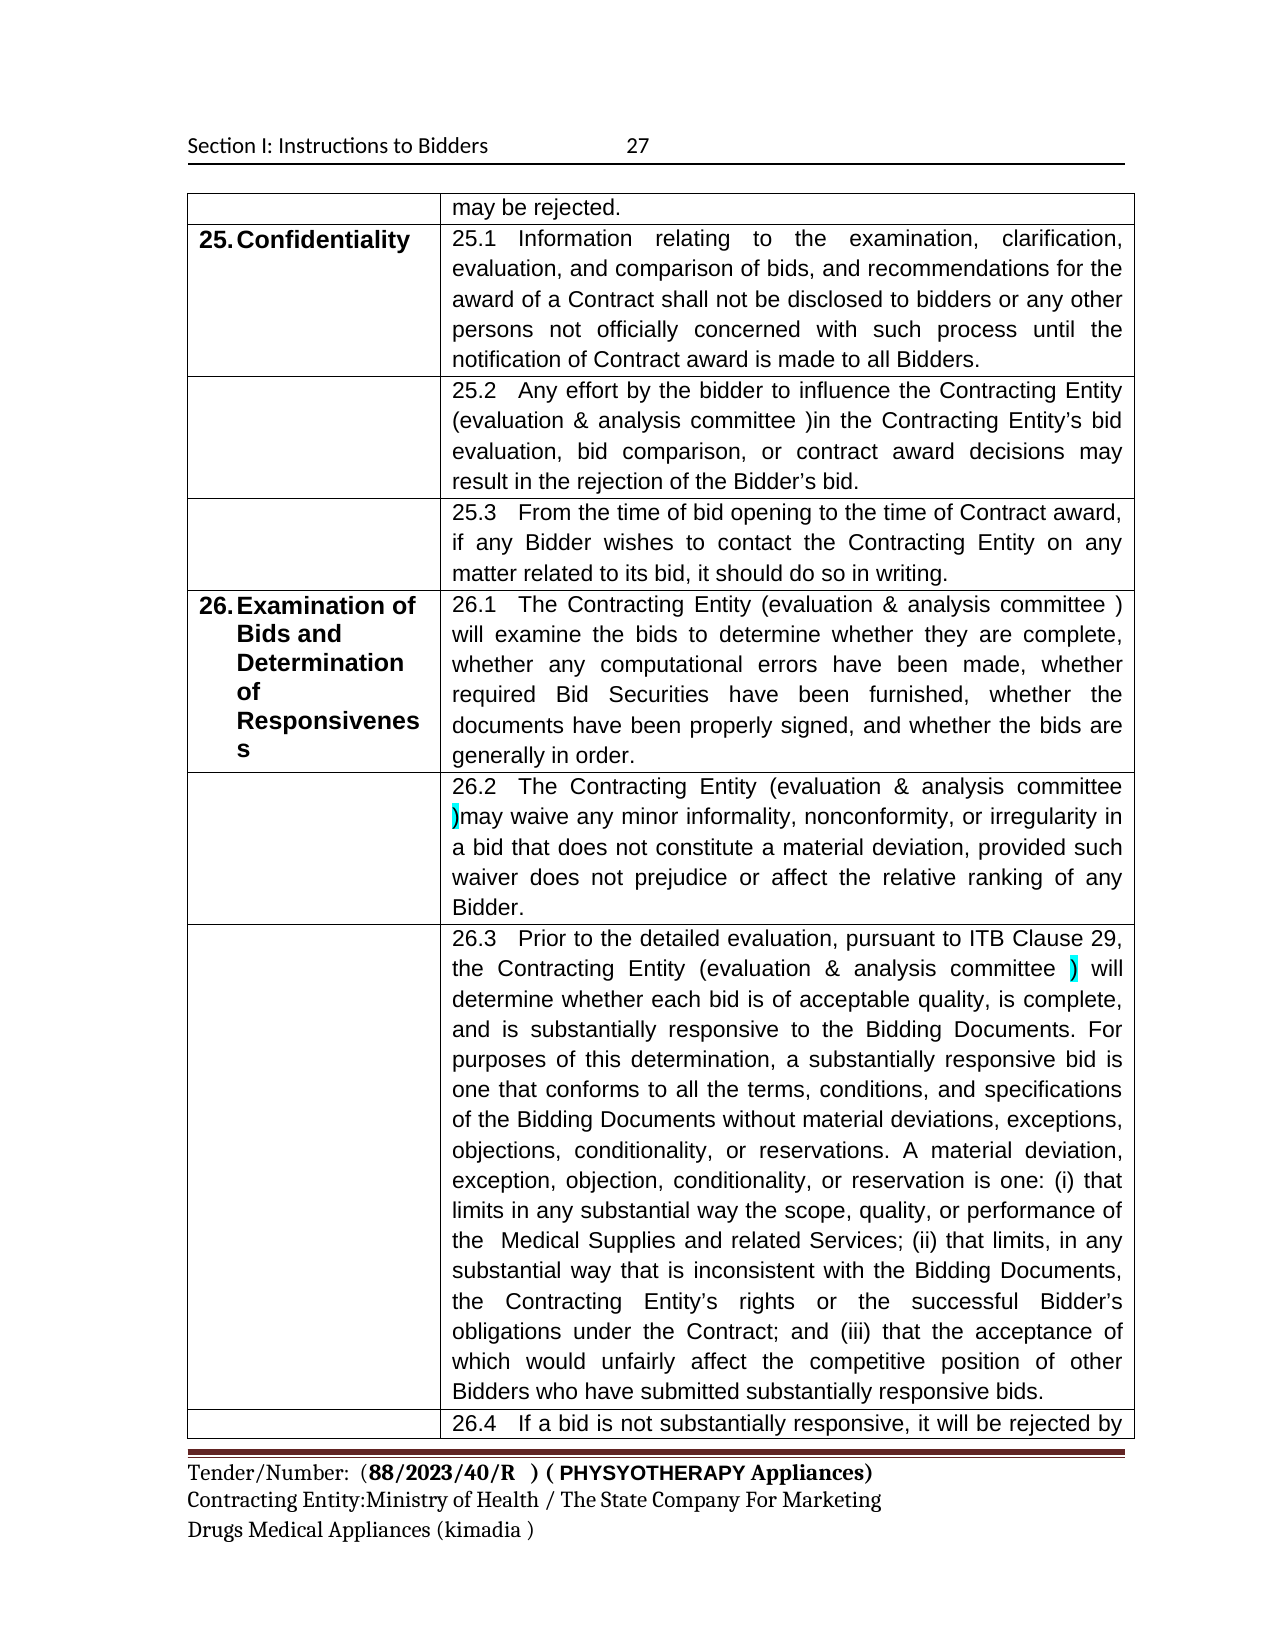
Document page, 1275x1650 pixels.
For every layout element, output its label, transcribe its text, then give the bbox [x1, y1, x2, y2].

table_cell 26.1 The Contracting Entity (evaluation & analysis committee ) will examine the bids to determine whether they are complete, whether any computational errors have been made, whether required Bid Securities have been furnished, whether the documents have been properly signed, and whether the bids are generally in order. [441, 591, 1134, 772]
table_cell [188, 1410, 440, 1438]
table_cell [441, 194, 1134, 224]
table_cell [188, 499, 440, 590]
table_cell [441, 1410, 1134, 1438]
table_cell 26. Examination of Bids and Determination of Responsiveness [188, 591, 440, 772]
table_cell 25. Confidentiality [188, 225, 440, 376]
table_cell 26.2 The Contracting Entity (evaluation & analysis committee )may waive any minor informality, nonconformity, or irregularity in a bid that does not constitute a material deviation, provided such waiver does not prejudice or affect the relative ranking of any Bidder. [441, 773, 1134, 924]
table_cell 25.2 Any effort by the bidder to influence the Contracting Entity (evaluation & analysis committee )in the Contracting Entity’s bid evaluation, bid comparison, or contract award decisions may result in the rejection of the Bidder’s bid. [441, 377, 1134, 498]
table_cell 25.3 From the time of bid opening to the time of Contract award, if any Bidder wishes to contact the Contracting Entity on any matter related to its bid, it should do so in writing. [441, 499, 1134, 590]
table_cell [188, 925, 440, 1408]
table_cell [188, 773, 440, 924]
table_cell 25.1 Information relating to the examination, clarification, evaluation, and comparison of bids, and recommendations for the award of a Contract shall not be disclosed to bidders or any other persons not officially concerned with such process until the notification of Contract award is made to all Bidders. [441, 225, 1134, 376]
table_cell 26.3 Prior to the detailed evaluation, pursuant to ITB Clause 29, the Contracting Entity (evaluation & analysis committee ) will determine whether each bid is of acceptable quality, is complete, and is substantially responsive to the Bidding Documents. For purposes of this determination, a substantially responsive bid is one that conforms to all the terms, conditions, and specifications of the Bidding Documents without material deviations, exceptions, objections, conditionality, or reservations. A material deviation, exception, objection, conditionality, or reservation is one: (i) that limits in any substantial way the scope, quality, or performance of the Medical Supplies and related Services; (ii) that limits, in any substantial way that is inconsistent with the Bidding Documents, the Contracting Entity’s rights or the successful Bidder’s obligations under the Contract; and (iii) that the acceptance of which would unfairly affect the competitive position of other Bidders who have submitted substantially responsive bids. [441, 925, 1134, 1408]
table_cell [188, 377, 440, 498]
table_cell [188, 194, 440, 224]
